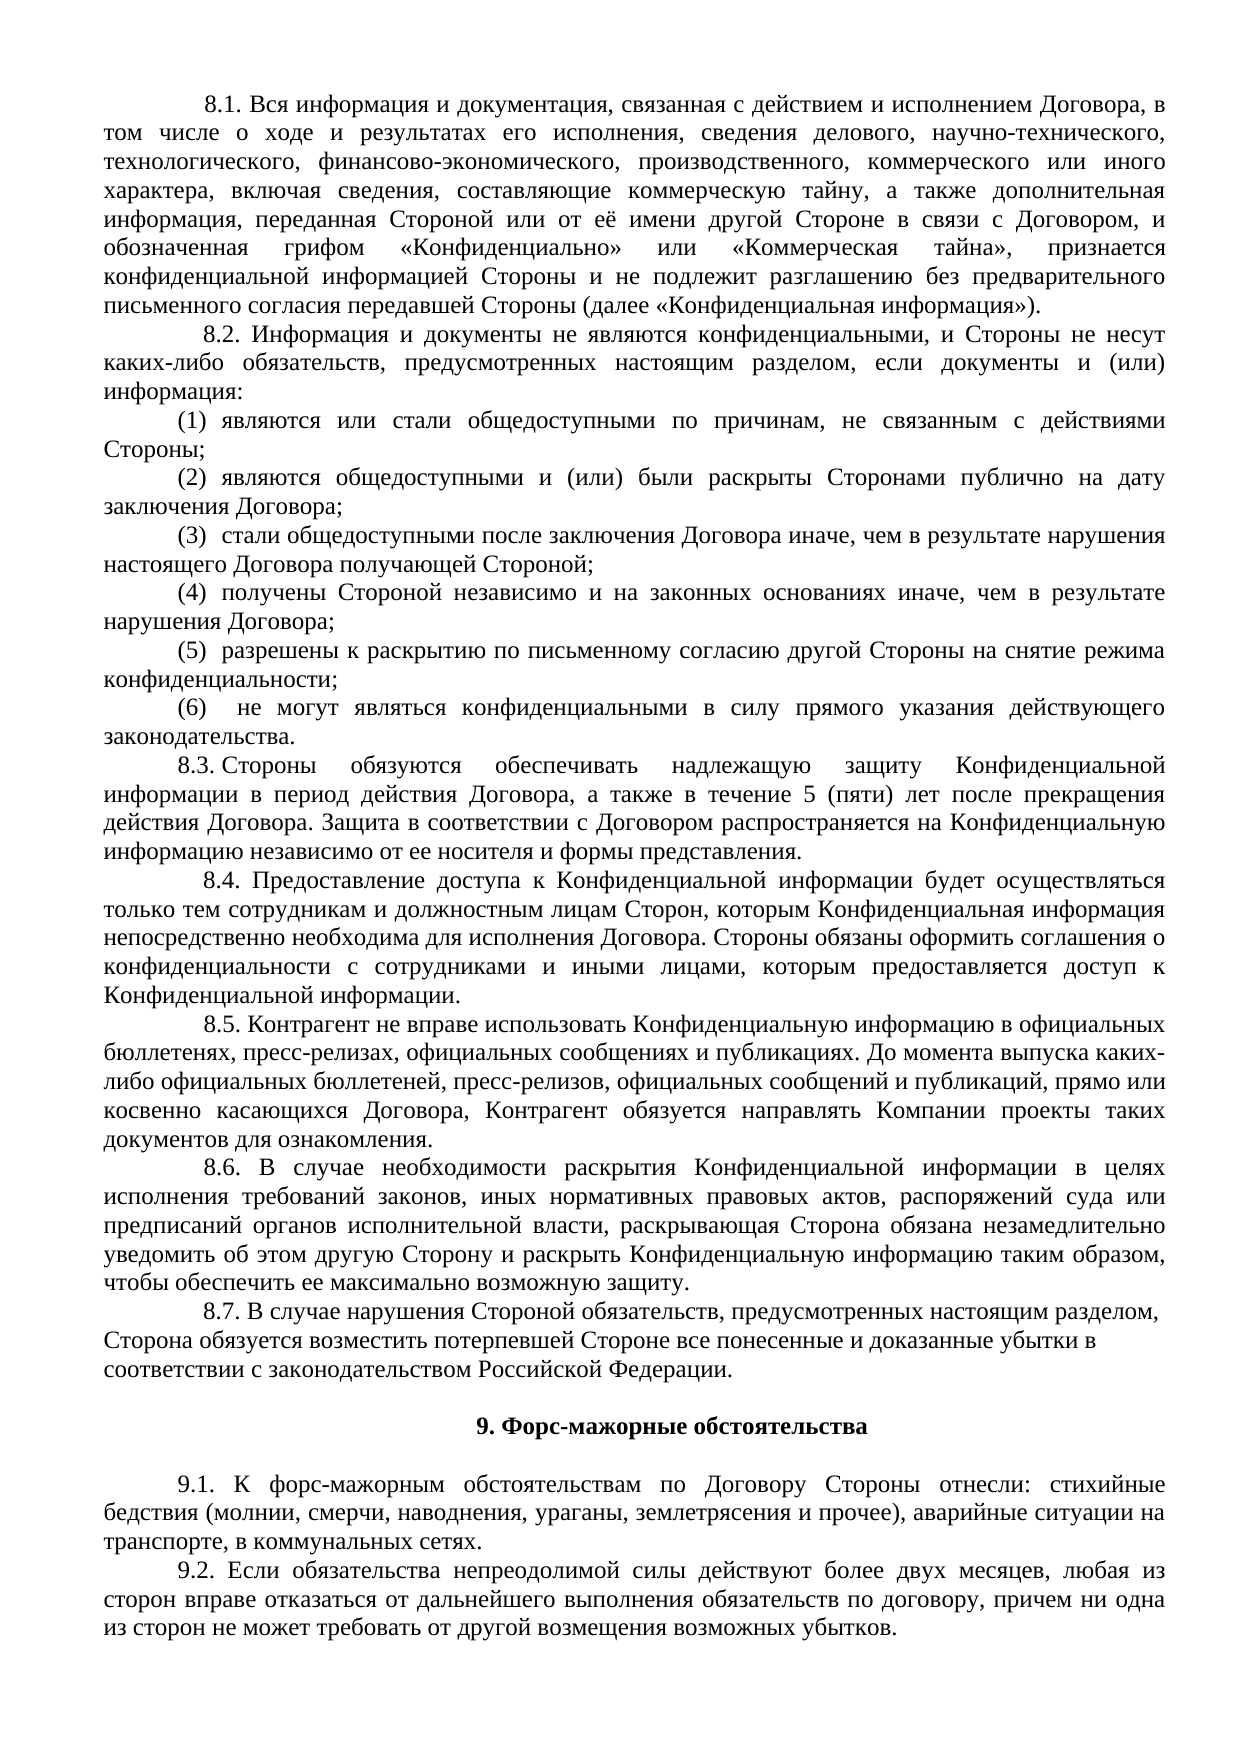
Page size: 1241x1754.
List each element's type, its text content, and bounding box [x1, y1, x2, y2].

list 8.5. Контрагент не вправе использовать Конфиденциальную информацию в официальных бюллетенях, пресс-релизах, официальных сообщениях и публикациях. До момента выпуска каких-либо официальных бюллетеней, пресс-релизов, официальных сообщений и публикаций, прямо или косвенно касающихся Договора, Контрагент обязуется направлять Компании проекты таких документов для ознакомления. [103, 1009, 1167, 1152]
list 8.4. Предоставление доступа к Конфиденциальной информации будет осуществляться только тем сотрудникам и должностным лицам Сторон, которым Конфиденциальная информация непосредственно необходима для исполнения Договора. Стороны обязаны оформить соглашения о конфиденциальности с сотрудниками и иными лицами, которым предоставляется доступ к Конфиденциальной информации. [103, 865, 1167, 1009]
list 8.6. В случае необходимости раскрытия Конфиденциальной информации в целях исполнения требований законов, иных нормативных правовых актов, распоряжений суда или предписаний органов исполнительной власти, раскрывающая Сторона обязана незамедлительно уведомить об этом другую Сторону и раскрыть Конфиденциальную информацию таким образом, чтобы обеспечить ее максимально возможную защиту. [103, 1152, 1167, 1296]
text 9.1. К форс-мажорным обстоятельствам по Договору Стороны отнесли: стихийные бедствия (молнии, смерчи, наводнения, ураганы, землетрясения и прочее), аварийные ситуации на транспорте, в коммунальных сетях. [103, 1469, 1167, 1555]
text 9.2. Если обязательства непреодолимой силы действуют более двух месяцев, любая из сторон вправе отказаться от дальнейшего выполнения обязательств по договору, причем ни одна из сторон не может требовать от другой возмещения возможных убытков. [103, 1555, 1167, 1641]
list 8.3. Стороны обязуются обеспечивать надлежащую защиту Конфиденциальной информации в период действия Договора, а также в течение 5 (пяти) лет после прекращения действия Договора. Защита в соответствии с Договором распространяется на Конфиденциальную информацию независимо от ее носителя и формы представления. [103, 750, 1167, 865]
text являются общедоступными и (или) были раскрыты Сторонами публично на дату заключения Договора; [103, 462, 1167, 520]
text являются или стали общедоступными по причинам, не связанным с действиями Стороны; [103, 405, 1167, 462]
list 8.1. Вся информация и документация, связанная с действием и исполнением Договора, в том числе о ходе и результатах его исполнения, сведения делового, научно-технического, технологического, финансово-экономического, производственного, коммерческого или иного характера, включая сведения, составляющие коммерческую тайну, а также дополнительная информация, переданная Стороной или от её имени другой Стороне в связи с Договором, и обозначенная грифом «Конфиденциально» или «Коммерческая тайна», признается конфиденциальной информацией Стороны и не подлежит разглашению без предварительного письменного согласия передавшей Стороны (далее «Конфиденциальная информация»). [103, 89, 1167, 319]
text не могут являться конфиденциальными в силу прямого указания действующего законодательства. [103, 692, 1167, 750]
list 8.2. Информация и документы не являются конфиденциальными, и Стороны не несут каких-либо обязательств, предусмотренных настоящим разделом, если документы и (или) информация: [103, 319, 1167, 405]
text разрешены к раскрытию по письменному согласию другой Стороны на снятие режима конфиденциальности; [103, 635, 1167, 692]
text 9. Форс-мажорные обстоятельства [103, 1411, 1167, 1440]
text получены Стороной независимо и на законных основаниях иначе, чем в результате нарушения Договора; [103, 577, 1167, 635]
text стали общедоступными после заключения Договора иначе, чем в результате нарушения настоящего Договора получающей Стороной; [103, 520, 1167, 577]
list 8.7. В случае нарушения Стороной обязательств, предусмотренных настоящим разделом, Сторона обязуется возместить потерпевшей Стороне все понесенные и доказанные убытки в соответствии с законодательством Российской Федерации. [103, 1296, 1167, 1382]
